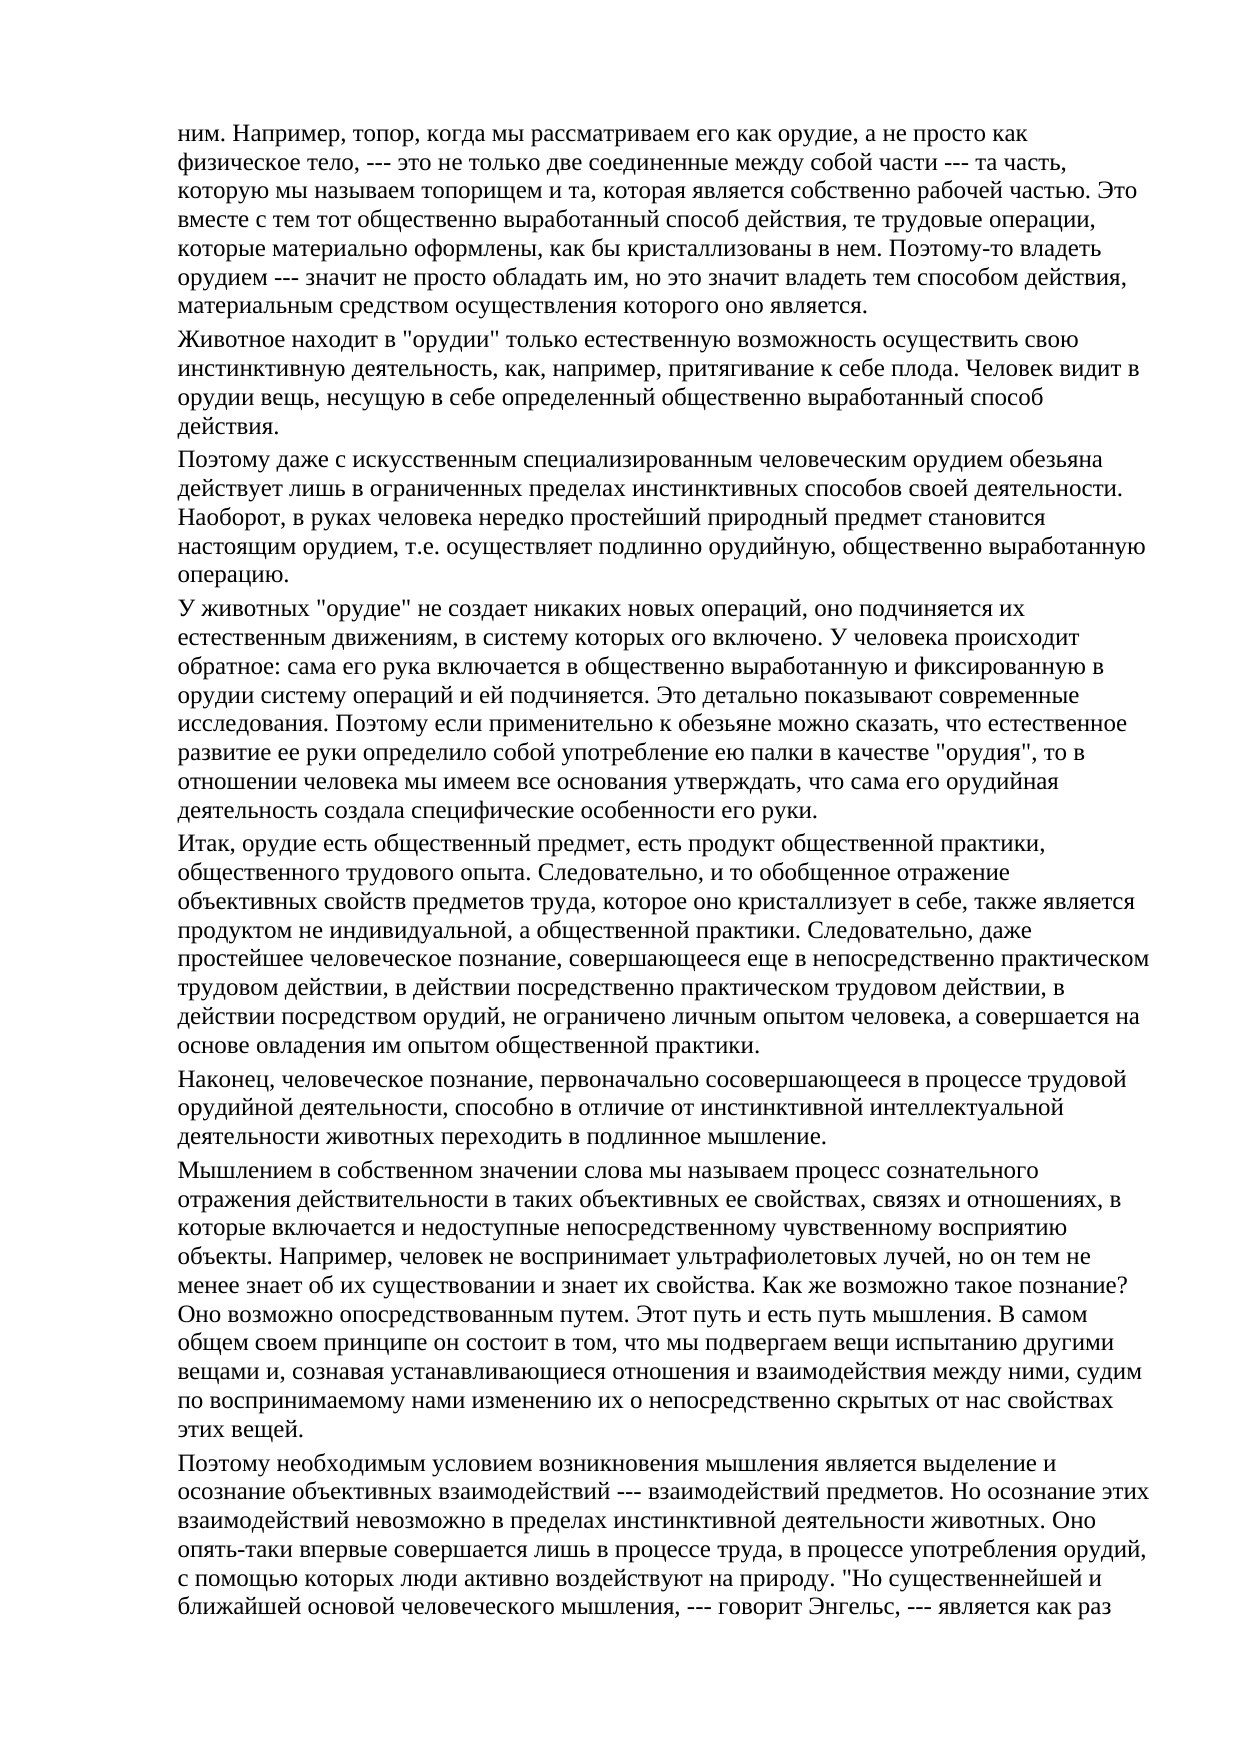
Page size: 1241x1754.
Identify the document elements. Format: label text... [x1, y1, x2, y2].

text Животное находит в "орудии" только естественную возможность осуществить свою инстинктивную деятельность, как, например, притягивание к себе плода. Человек видит в орудии вещь, несущую в себе определенный общественно выработанный способ действия. [177, 324, 1152, 439]
text Наконец, человеческое познание, первоначально сосовершающееся в процессе трудовой орудийной деятельности, способно в отличие от инстинктивной интеллектуальной деятельности животных переходить в подлинное мышление. [177, 1064, 1152, 1150]
text Поэтому даже с искусственным специализированным человеческим орудием обезьяна действует лишь в ограниченных пределах инстинктивных способов своей деятельности. Наоборот, в руках человека нередко простейший природный предмет становится настоящим орудием, т.е. осуществляет подлинно орудийную, общественно выработанную операцию. [177, 444, 1152, 588]
text У животных "орудие" не создает никаких новых операций, оно подчиняется их естественным движениям, в систему которых ого включено. У человека происходит обратное: сама его рука включается в общественно выработанную и фиксированную в орудии систему операций и ей подчиняется. Это детально показывают современные исследования. Поэтому если применительно к обезьяне можно сказать, что естественное развитие ее руки определило собой употребление ею палки в качестве "орудия", то в отношении человека мы имеем все основания утверждать, что сама его орудийная деятельность создала специфические особенности его руки. [177, 593, 1152, 823]
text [177, 1448, 1152, 1620]
text Мышлением в собственном значении слова мы называем процесс сознательного отражения действительности в таких объективных ее свойствах, связях и отношениях, в которые включается и недоступные непосредственному чувственному восприятию объекты. Например, человек не воспринимает ультрафиолетовых лучей, но он тем не менее знает об их существовании и знает их свойства. Как же возможно такое познание? Оно возможно опосредствованным путем. Этот путь и есть путь мышления. В самом общем своем принципе он состоит в том, что мы подвергаем вещи испытанию другими вещами и, сознавая устанавливающиеся отношения и взаимодействия между ними, судим по воспринимаемому нами изменению их о непосредственно скрытых от нас свойствах этих вещей. [177, 1155, 1152, 1442]
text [177, 118, 1152, 319]
text Итак, орудие есть общественный предмет, есть продукт общественной практики, общественного трудового опыта. Следовательно, и то обобщенное отражение объективных свойств предметов труда, которое оно кристаллизует в себе, также является продуктом не индивидуальной, а общественной практики. Следовательно, даже простейшее человеческое познание, совершающееся еще в непосредственно практическом трудовом действии, в действии посредственно практическом трудовом действии, в действии посредством орудий, не ограничено личным опытом человека, а совершается на основе овладения им опытом общественной практики. [177, 828, 1152, 1058]
